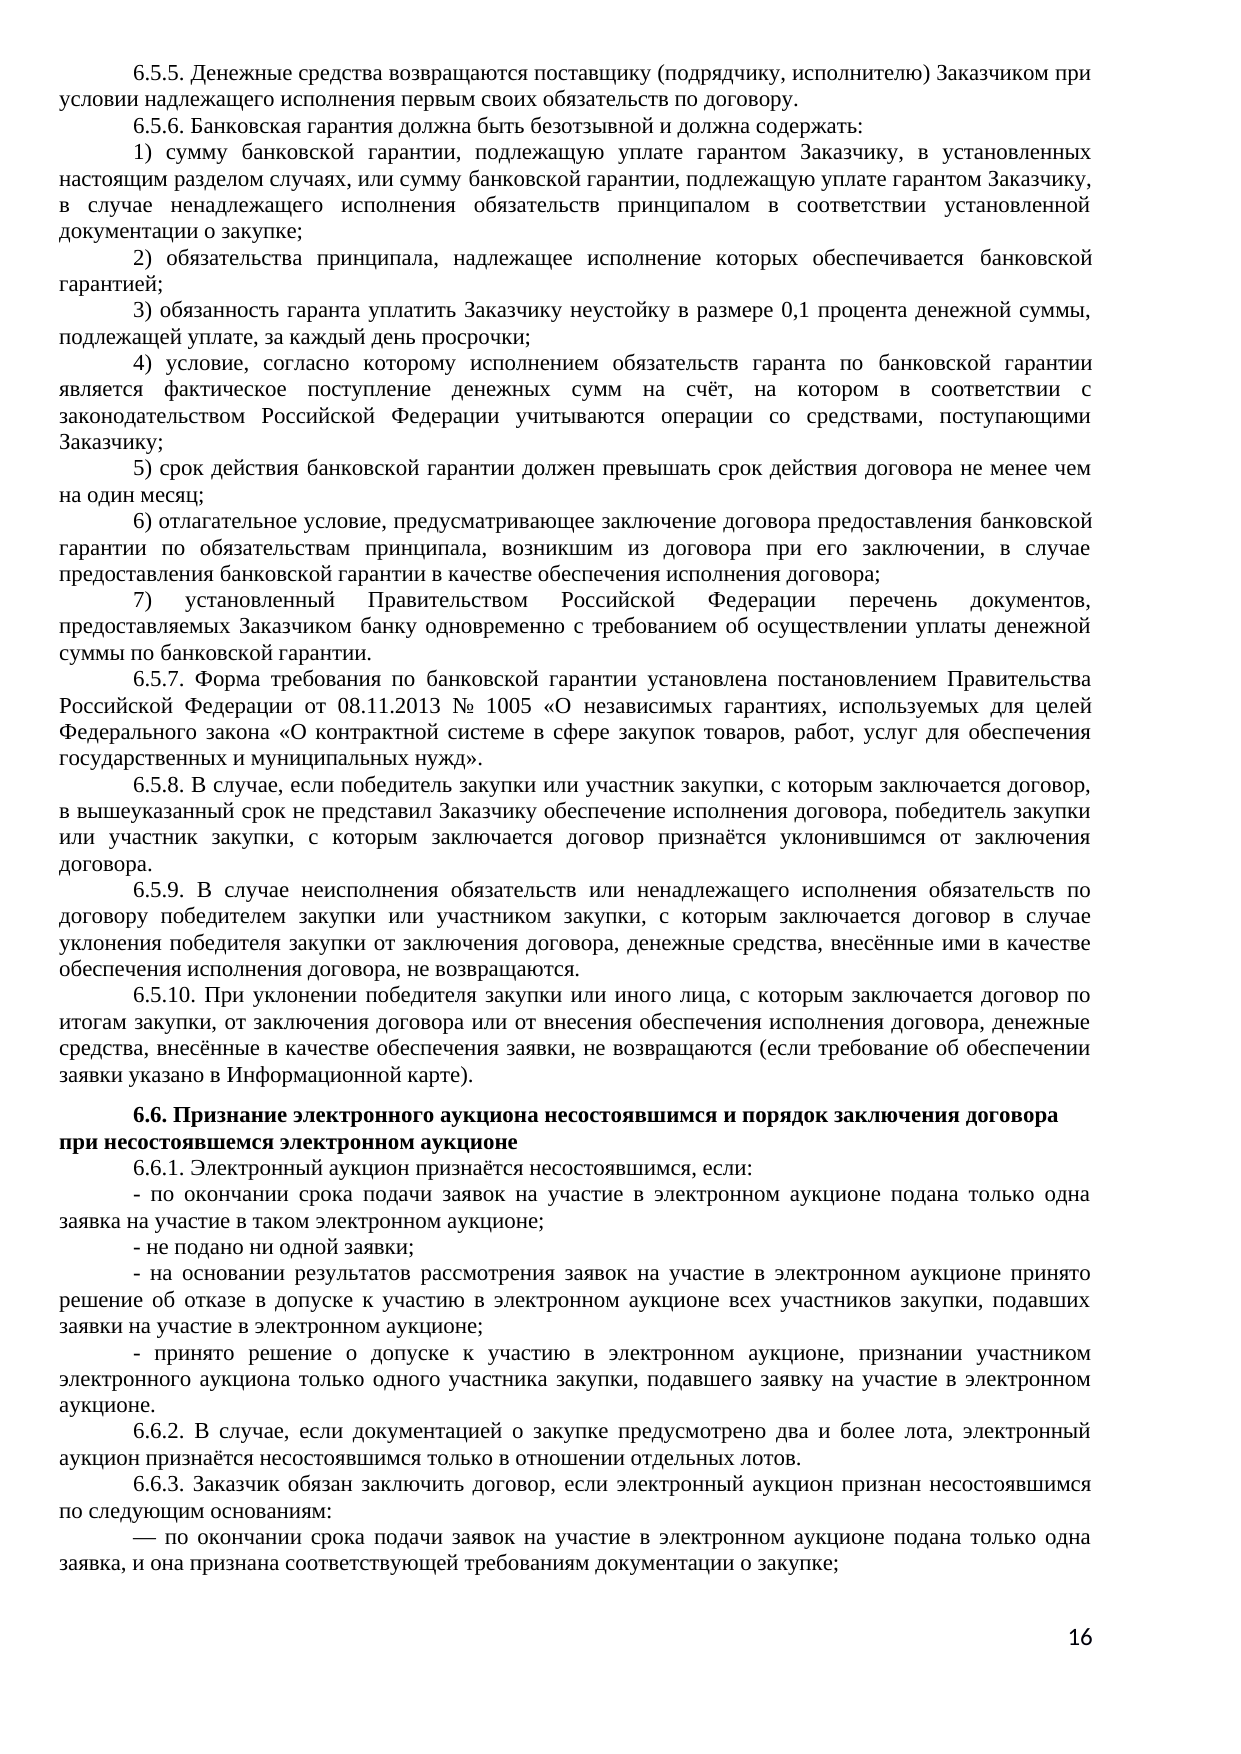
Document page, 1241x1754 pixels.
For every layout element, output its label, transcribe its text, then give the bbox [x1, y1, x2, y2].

text 1) сумму банковской гарантии, подлежащую уплате гарантом Заказчику, в установленных настоящим разделом случаях, или сумму банковской гарантии, подлежащую уплате гарантом Заказчику, в случае ненадлежащего исполнения обязательств принципалом в соответствии установленной документации о закупке; [59, 138, 1092, 244]
text - не подано ни одной заявки; [59, 1233, 1092, 1259]
text - на основании результатов рассмотрения заявок на участие в электронном аукционе принято решение об отказе в допуске к участию в электронном аукционе всех участников закупки, подавших заявки на участие в электронном аукционе; [59, 1259, 1092, 1338]
text 6.5.10. При уклонении победителя закупки или иного лица, с которым заключается договор по итогам закупки, от заключения договора или от внесения обеспечения исполнения договора, денежные средства, внесённые в качестве обеспечения заявки, не возвращаются (если требование об обеспечении заявки указано в Информационной карте). [59, 982, 1092, 1087]
text 6.5.7. Форма требования по банковской гарантии установлена постановлением Правительства Российской Федерации от 08.11.2013 № 1005 «О независимых гарантиях, используемых для целей Федерального закона «О контрактной системе в сфере закупок товаров, работ, услуг для обеспечения государственных и муниципальных нужд». [59, 665, 1092, 771]
text 5) срок действия банковской гарантии должен превышать срок действия договора не менее чем на один месяц; [59, 454, 1092, 507]
text — по окончании срока подачи заявок на участие в электронном аукционе подана только одна заявка, и она признана соответствующей требованиям документации о закупке; [59, 1523, 1092, 1576]
text - по окончании срока подачи заявок на участие в электронном аукционе подана только одна заявка на участие в таком электронном аукционе; [59, 1180, 1092, 1233]
text 6.5.9. В случае неисполнения обязательств или ненадлежащего исполнения обязательств по договору победителем закупки или участником закупки, с которым заключается договор в случае уклонения победителя закупки от заключения договора, денежные средства, внесённые ими в качестве обеспечения исполнения договора, не возвращаются. [59, 876, 1092, 982]
text 6.6.1. Электронный аукцион признаётся несостоявшимся, если: [59, 1154, 1092, 1180]
text 6) отлагательное условие, предусматривающее заключение договора предоставления банковской гарантии по обязательствам принципала, возникшим из договора при его заключении, в случае предоставления банковской гарантии в качестве обеспечения исполнения договора; [59, 507, 1092, 586]
text 6.5.5. Денежные средства возвращаются поставщику (подрядчику, исполнителю) Заказчиком при условии надлежащего исполнения первым своих обязательств по договору. [59, 59, 1092, 112]
text - принято решение о допуске к участию в электронном аукционе, признании участником электронного аукциона только одного участника закупки, подавшего заявку на участие в электронном аукционе. [59, 1338, 1092, 1418]
text 3) обязанность гаранта уплатить Заказчику неустойку в размере 0,1 процента денежной суммы, подлежащей уплате, за каждый день просрочки; [59, 296, 1092, 349]
text 6.6.2. В случае, если документацией о закупке предусмотрено два и более лота, электронный аукцион признаётся несостоявшимся только в отношении отдельных лотов. [59, 1418, 1092, 1470]
text 6.6. Признание электронного аукциона несостоявшимся и порядок заключения договора при несостоявшемся электронном аукционе [59, 1101, 1092, 1154]
text 4) условие, согласно которому исполнением обязательств гаранта по банковской гарантии является фактическое поступление денежных сумм на счёт, на котором в соответствии с законодательством Российской Федерации учитываются операции со средствами, поступающими Заказчику; [59, 349, 1092, 454]
text 7) установленный Правительством Российской Федерации перечень документов, предоставляемых Заказчиком банку одновременно с требованием об осуществлении уплаты денежной суммы по банковской гарантии. [59, 586, 1092, 665]
text 2) обязательства принципала, надлежащее исполнение которых обеспечивается банковской гарантией; [59, 244, 1092, 296]
text 6.6.3. Заказчик обязан заключить договор, если электронный аукцион признан несостоявшимся по следующим основаниям: [59, 1470, 1092, 1523]
text 6.5.6. Банковская гарантия должна быть безотзывной и должна содержать: [59, 112, 1092, 138]
text 6.5.8. В случае, если победитель закупки или участник закупки, с которым заключается договор, в вышеуказанный срок не представил Заказчику обеспечение исполнения договора, победитель закупки или участник закупки, с которым заключается договор признаётся уклонившимся от заключения договора. [59, 771, 1092, 876]
